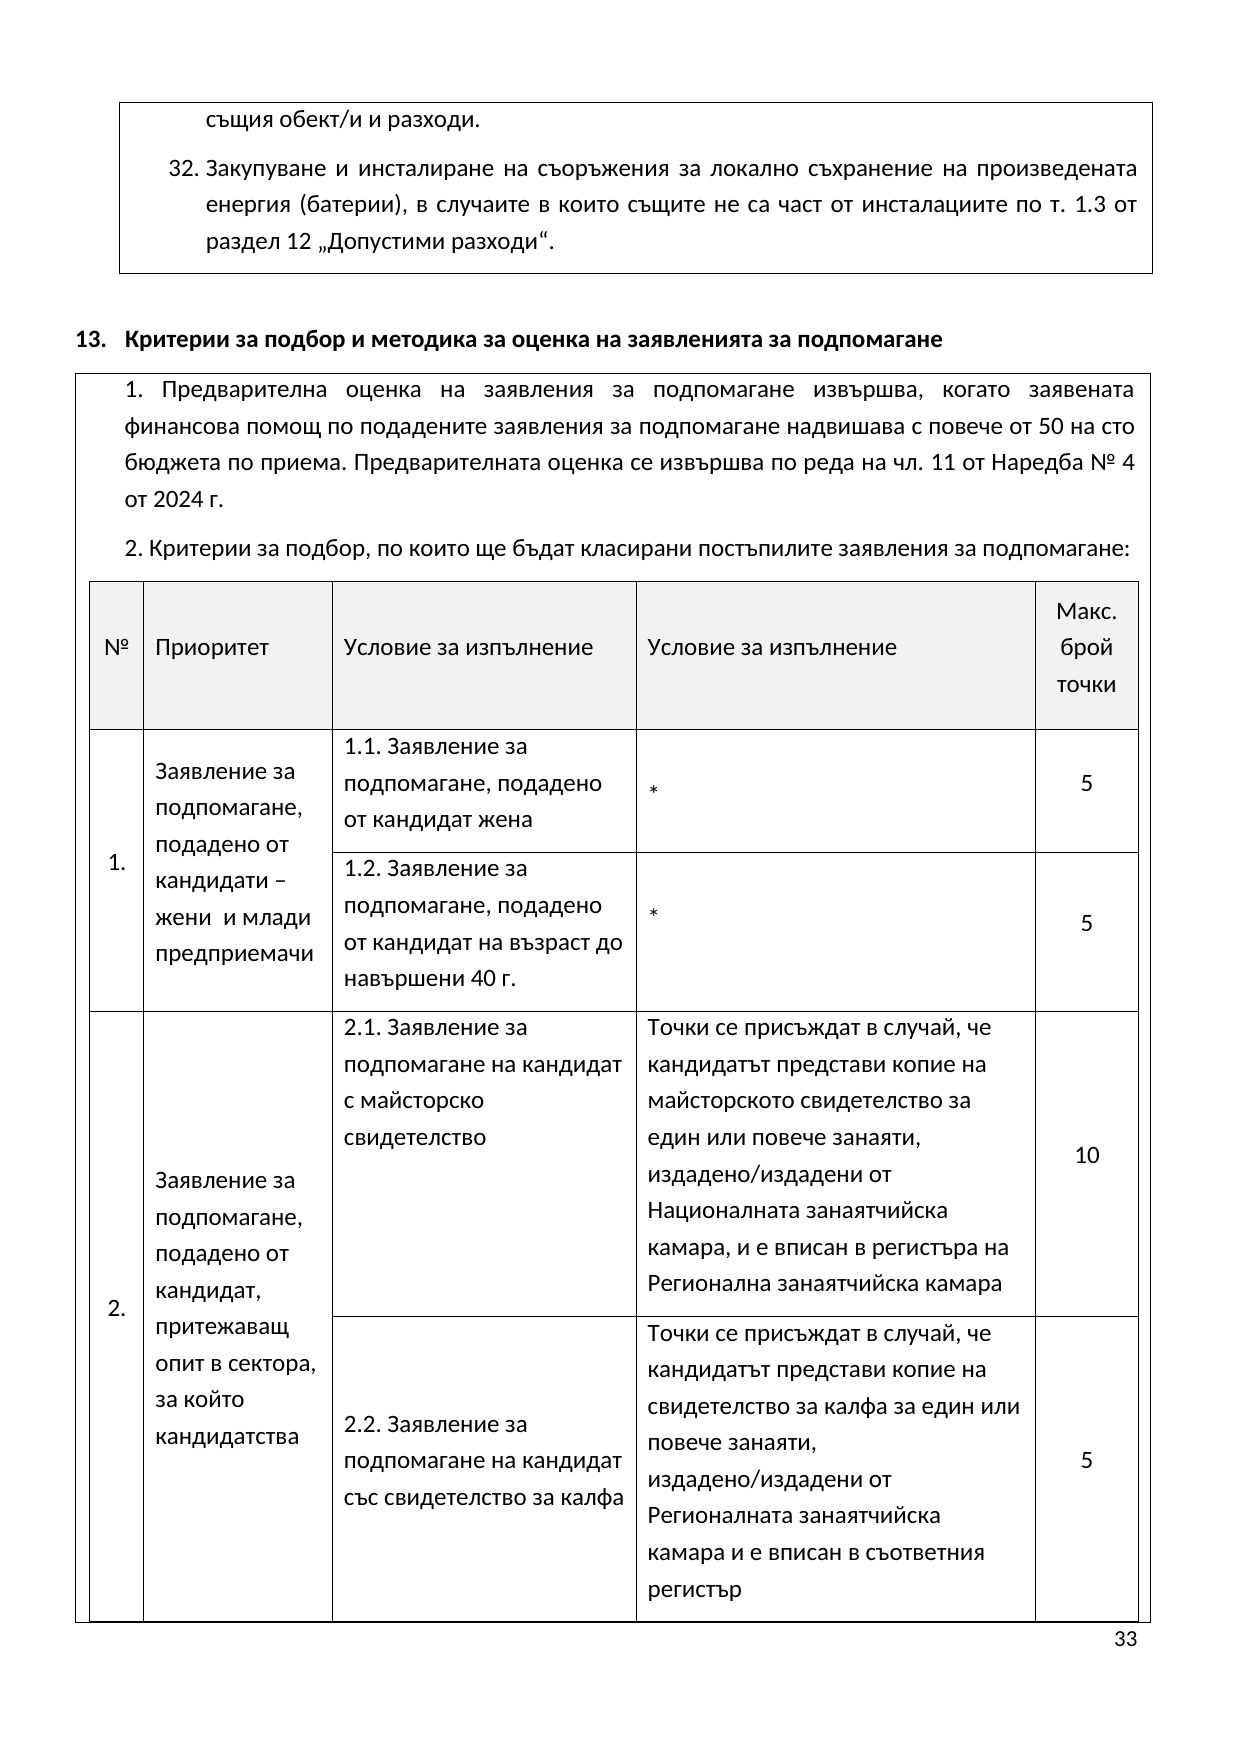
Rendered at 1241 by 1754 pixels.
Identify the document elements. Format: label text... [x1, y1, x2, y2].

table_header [120, 103, 1152, 273]
subtitle Критерии за подбор и методика за оценка на заявленията за подпомагане [75, 323, 1137, 354]
